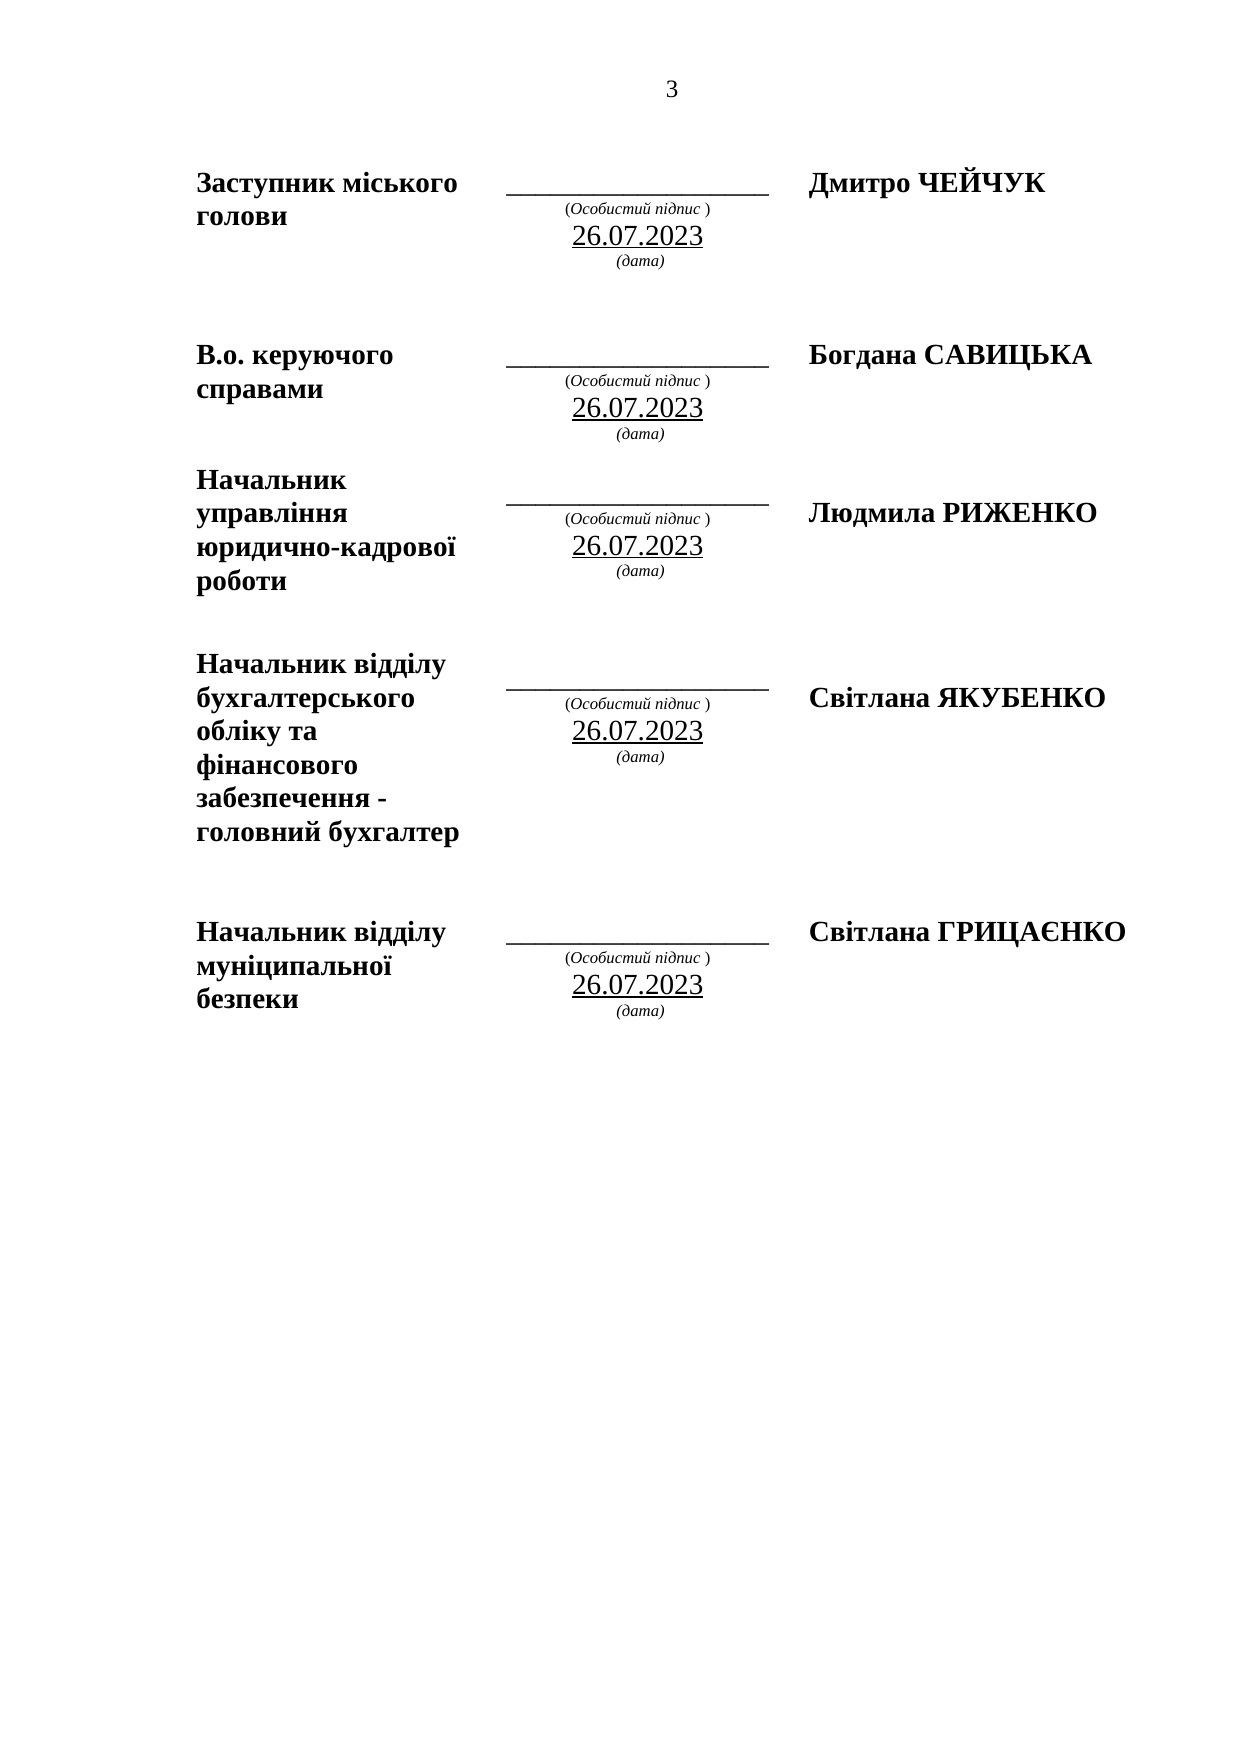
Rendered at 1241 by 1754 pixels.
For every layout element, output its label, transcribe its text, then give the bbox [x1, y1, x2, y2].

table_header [477, 131, 797, 304]
table_cell Богдана САВИЦЬКА [798, 304, 1159, 462]
table_header Дмитро ЧЕЙЧУК [798, 131, 1159, 304]
table_cell __________________ (Особистий підпис ) 26.07.2023 (дата) [477, 304, 797, 462]
table_cell Світлана ГРИЦАЄНКО [798, 848, 1159, 1039]
table_cell В.о. керуючого справами [185, 304, 477, 462]
table_cell __________________ (Особистий підпис ) 26.07.2023 (дата) [477, 462, 797, 613]
table_cell Начальник управління юридично-кадрової роботи [185, 462, 477, 613]
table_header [185, 131, 477, 304]
table_cell Світлана ЯКУБЕНКО [798, 613, 1159, 847]
table_cell Начальник відділу муніципальної безпеки [185, 848, 477, 1039]
table_cell __________________ (Особистий підпис ) 26.07.2023 (дата) [477, 848, 797, 1039]
table_cell Людмила РИЖЕНКО [798, 462, 1159, 613]
table_cell __________________ (Особистий підпис ) 26.07.2023 (дата) [477, 613, 797, 847]
table_cell Начальник відділу бухгалтерського обліку та фінансового забезпечення - головний бухгалтер [185, 613, 477, 847]
